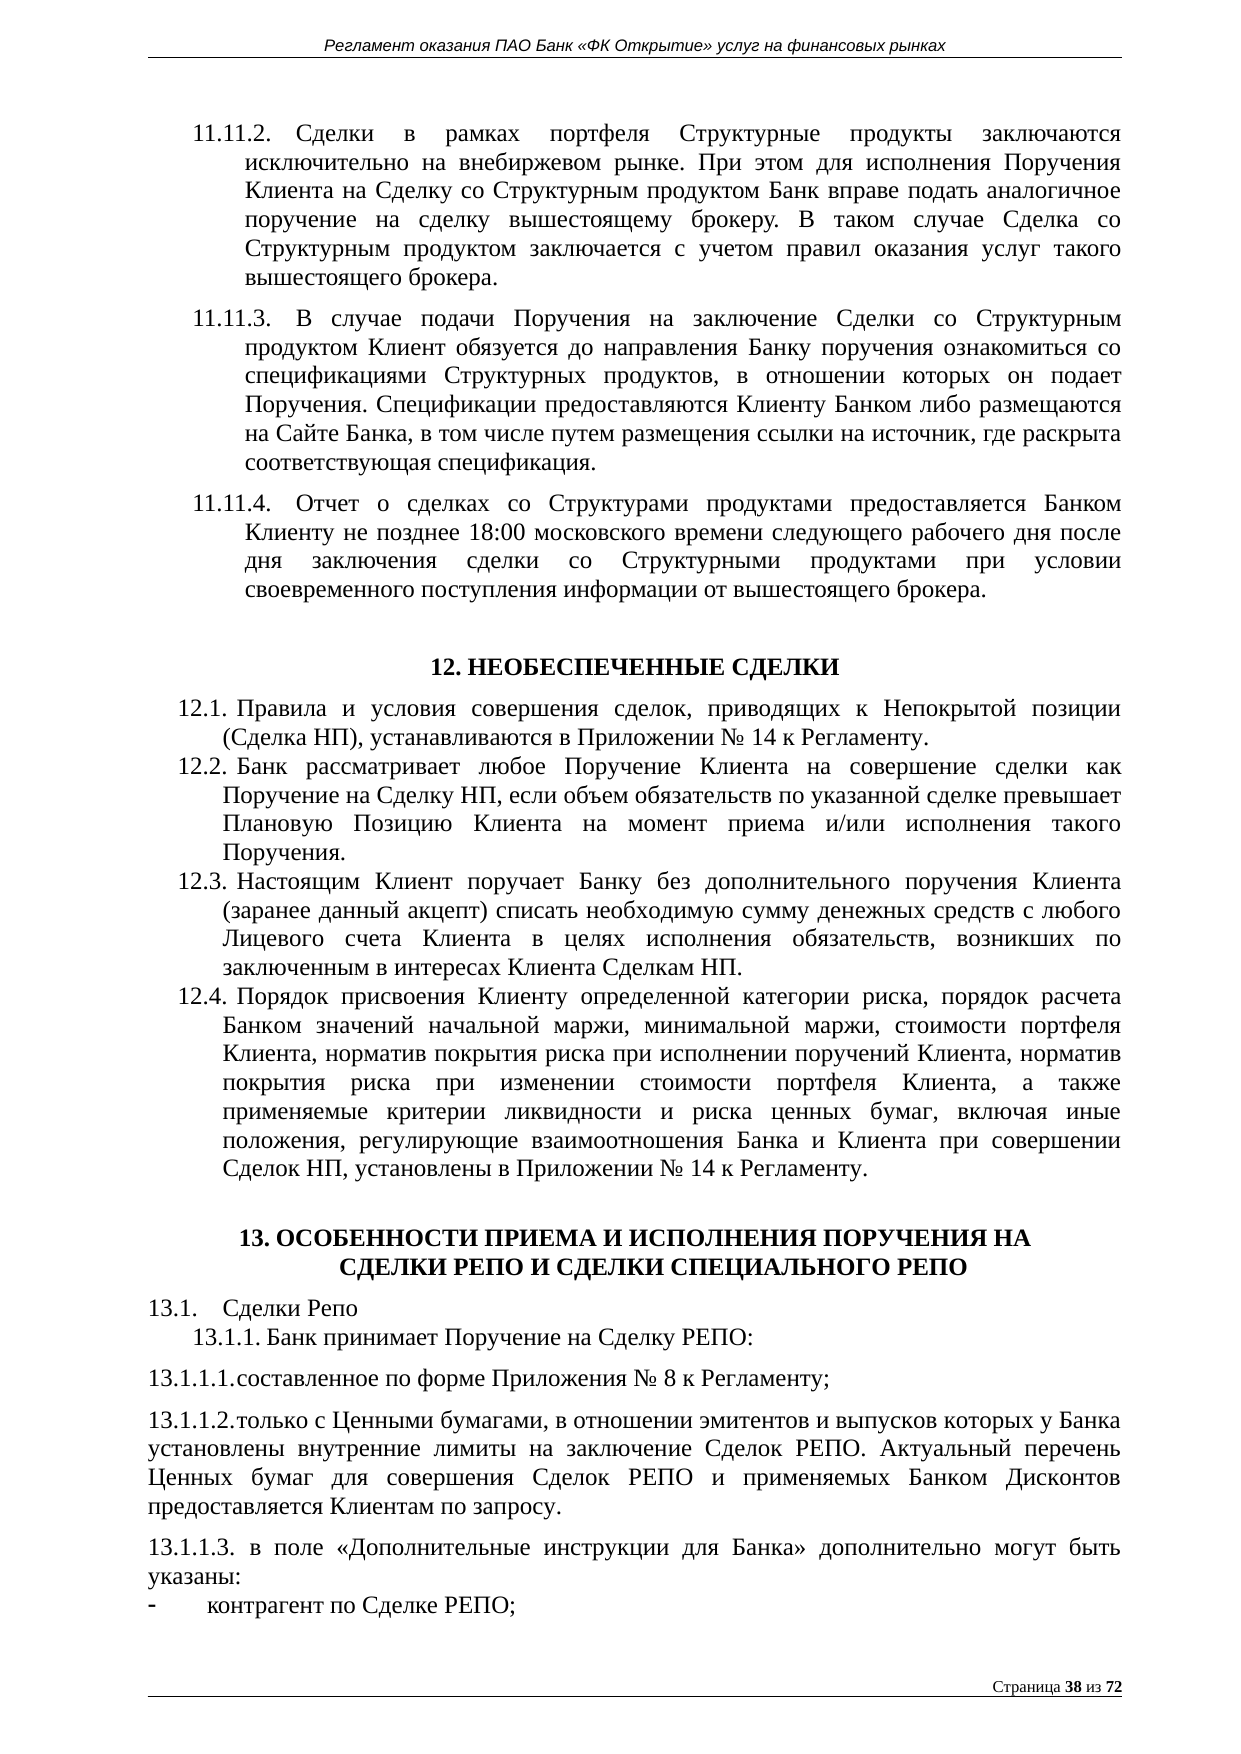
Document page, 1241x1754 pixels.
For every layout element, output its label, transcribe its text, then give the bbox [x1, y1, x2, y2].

list Настоящим Клиент поручает Банку без дополнительного поручения Клиента (заранее данный акцепт) списать необходимую сумму денежных средств с любого Лицевого счета Клиента в целях исполнения обязательств, возникших по заключенным в интересах Клиента Сделкам НП. [177, 866, 1122, 981]
list Правила и условия совершения сделок, приводящих к Непокрытой позиции (Сделка НП), устанавливаются в Приложении № 14 к Регламенту. [177, 693, 1122, 751]
text Сделки в рамках портфеля Структурные продукты заключаются исключительно на внебиржевом рынке. При этом для исполнения Поручения Клиента на Сделку со Структурным продуктом Банк вправе подать аналогичное поручение на сделку вышестоящему брокеру. В таком случае Сделка со Структурным продуктом заключается с учетом правил оказания услуг такого вышестоящего брокера. [192, 118, 1122, 291]
list в поле «Дополнительные инструкции для Банка» дополнительно могут быть указаны: [148, 1532, 1122, 1590]
list Сделки Репо [148, 1293, 1122, 1322]
list составленное по форме Приложения № 8 к Регламенту; [148, 1363, 1122, 1392]
text Отчет о сделках со Структурами продуктами предоставляется Банком Клиенту не позднее 18:00 московского времени следующего рабочего дня после дня заключения сделки со Структурными продуктами при условии своевременного поступления информации от вышестоящего брокера. [192, 488, 1122, 603]
text В случае подачи Поручения на заключение Сделки со Структурным продуктом Клиент обязуется до направления Банку поручения ознакомиться со спецификациями Структурных продуктов, в отношении которых он подает Поручения. Спецификации предоставляются Клиенту Банком либо размещаются на Сайте Банка, в том числе путем размещения ссылки на источник, где раскрыта соответствующая спецификация. [192, 303, 1122, 476]
list контрагент по Сделке РЕПО; [148, 1590, 1122, 1618]
list Банк рассматривает любое Поручение Клиента на совершение сделки как Поручение на Сделку НП, если объем обязательств по указанной сделке превышает Плановую Позицию Клиента на момент приема и/или исполнения такого Поручения. [177, 751, 1122, 866]
list НЕОБЕСПЕЧЕННЫЕ СДЕЛКИ [183, 652, 1087, 681]
list ОСОБЕННОСТИ ПРИЕМА И ИСПОЛНЕНИЯ ПОРУЧЕНИЯ НА СДЕЛКИ РЕПО И СДЕЛКИ СПЕЦИАЛЬНОГО РЕПО [183, 1223, 1087, 1281]
list Порядок присвоения Клиенту определенной категории риска, порядок расчета Банком значений начальной маржи, минимальной маржи, стоимости портфеля Клиента, норматив покрытия риска при исполнении поручений Клиента, норматив покрытия риска при изменении стоимости портфеля Клиента, а также применяемые критерии ликвидности и риска ценных бумаг, включая иные положения, регулирующие взаимоотношения Банка и Клиента при совершении Сделок НП, установлены в Приложении № 14 к Регламенту. [177, 981, 1122, 1182]
list только с Ценными бумагами, в отношении эмитентов и выпусков которых у Банка установлены внутренние лимиты на заключение Сделок РЕПО. Актуальный перечень Ценных бумаг для совершения Сделок РЕПО и применяемых Банком Дисконтов предоставляется Клиентам по запросу. [148, 1405, 1122, 1520]
text Банк принимает Поручение на Сделку РЕПО: [192, 1322, 1122, 1351]
